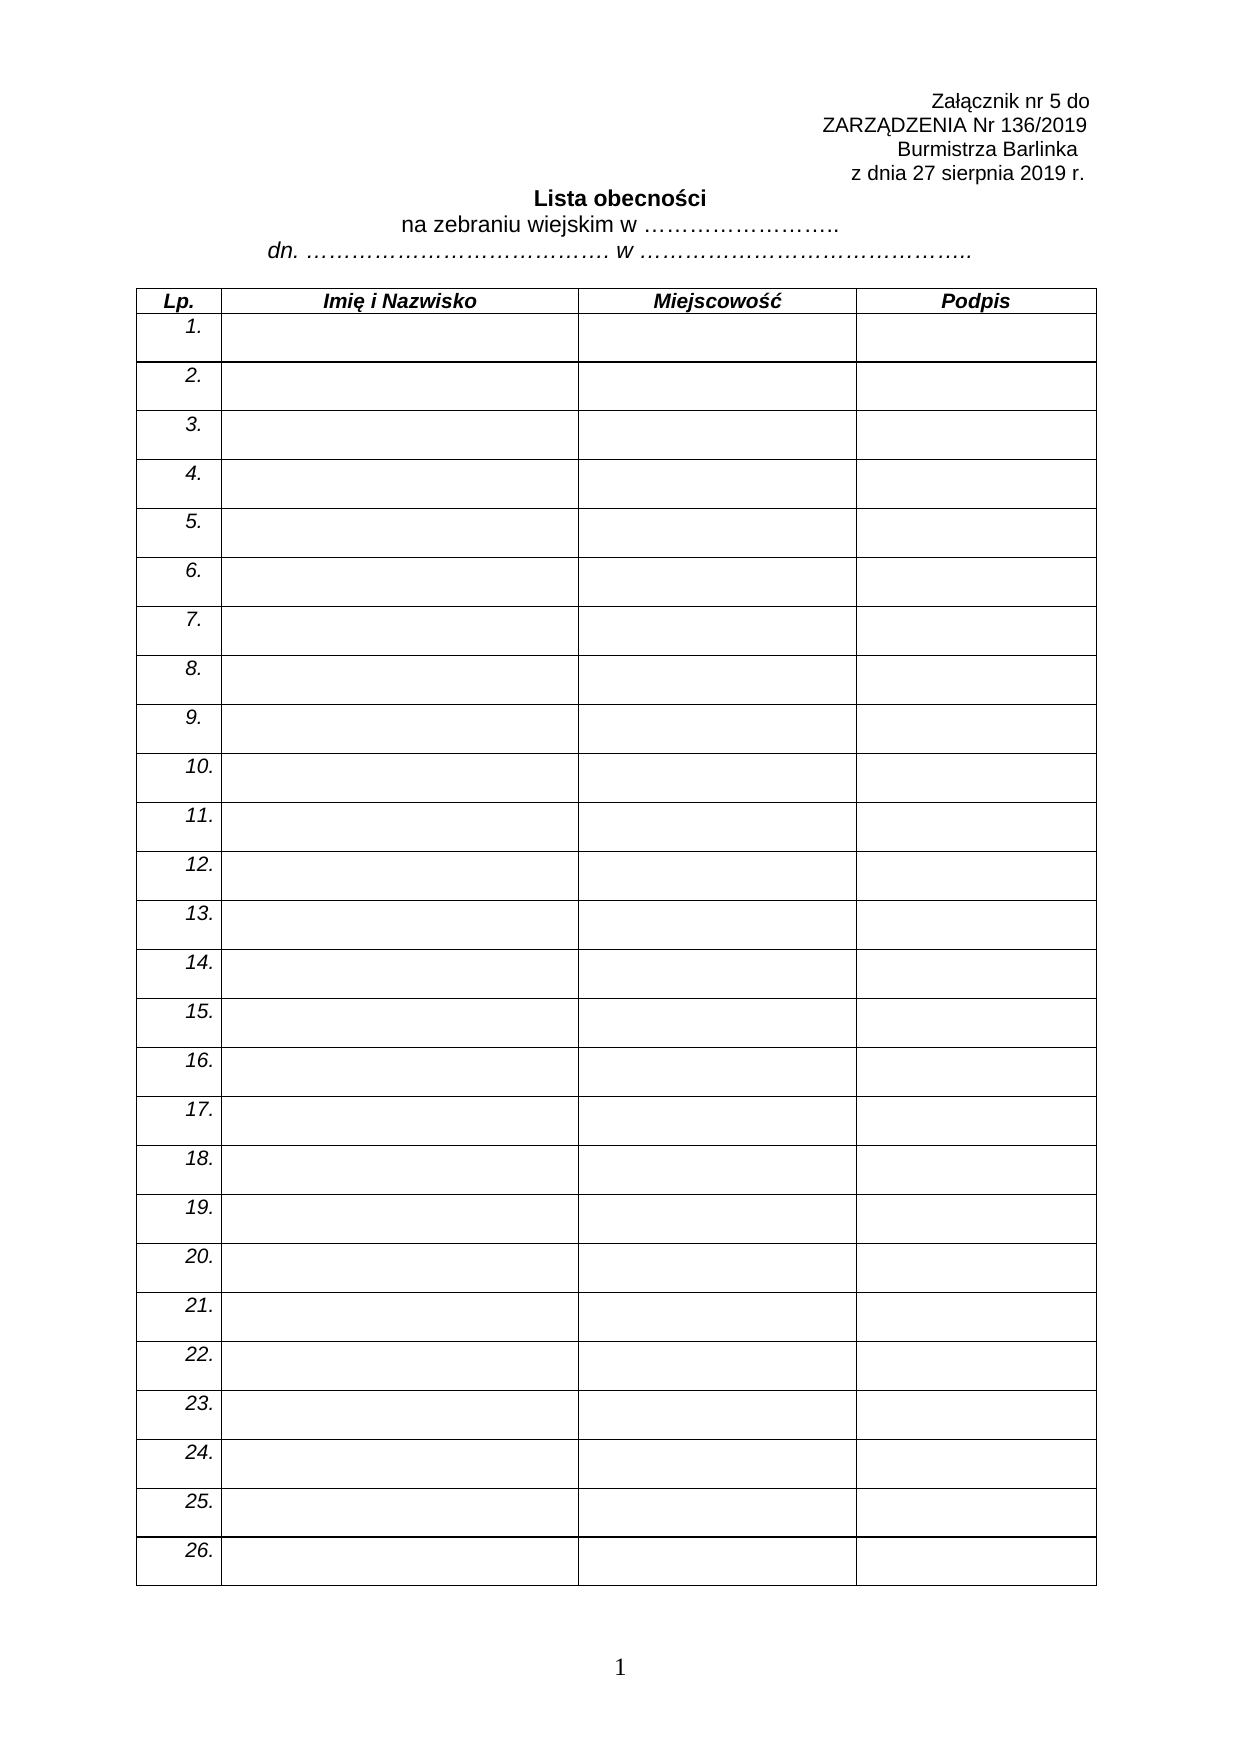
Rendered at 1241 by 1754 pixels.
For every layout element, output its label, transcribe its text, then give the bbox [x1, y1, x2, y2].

table_cell [857, 950, 1096, 998]
table_cell [222, 1440, 578, 1487]
table_cell [857, 363, 1096, 410]
table_cell [579, 1342, 856, 1389]
table_cell [137, 1440, 221, 1487]
table_cell [857, 1489, 1096, 1536]
table_cell [579, 901, 856, 949]
table_cell [137, 607, 221, 655]
table_cell [222, 656, 578, 704]
table_cell [137, 803, 221, 851]
table_cell [222, 803, 578, 851]
table_cell [222, 705, 578, 753]
table_cell [857, 1195, 1096, 1243]
table_cell [137, 705, 221, 753]
table_cell [137, 1048, 221, 1096]
text na zebraniu wiejskim w …………………….. [148, 211, 1093, 237]
table_cell [137, 999, 221, 1047]
table_cell [579, 852, 856, 900]
table_cell [857, 901, 1096, 949]
table_cell [579, 411, 856, 459]
table_cell [579, 607, 856, 655]
table_cell [222, 754, 578, 802]
table_cell [137, 363, 221, 410]
table_cell [137, 1195, 221, 1243]
table_cell [579, 999, 856, 1047]
table_cell [222, 999, 578, 1047]
table_header Imię i Nazwisko [222, 289, 578, 312]
table_cell [857, 1293, 1096, 1341]
table_cell [579, 705, 856, 753]
table_cell [579, 460, 856, 508]
table_cell [579, 314, 856, 361]
table_cell [222, 852, 578, 900]
table_cell [137, 656, 221, 704]
table_cell [857, 852, 1096, 900]
table_cell [222, 607, 578, 655]
table_cell [857, 705, 1096, 753]
table_cell [857, 460, 1096, 508]
text z dnia 27 sierpnia 2019 r. [148, 161, 1093, 184]
table_cell [579, 558, 856, 606]
table_cell [579, 1293, 856, 1341]
table_cell [857, 1097, 1096, 1145]
table_cell [222, 1195, 578, 1243]
table_cell [222, 1342, 578, 1389]
table_cell [857, 607, 1096, 655]
table_cell [137, 509, 221, 557]
table_cell [579, 1391, 856, 1438]
table_cell [579, 1244, 856, 1292]
table_cell [137, 1097, 221, 1145]
table_cell [137, 314, 221, 361]
table_cell [137, 411, 221, 459]
table_cell [857, 1244, 1096, 1292]
table_cell [579, 803, 856, 851]
table_cell [137, 950, 221, 998]
table_cell [222, 901, 578, 949]
table_cell [137, 1146, 221, 1194]
table_cell [222, 1489, 578, 1536]
table_header Lp. [137, 289, 221, 312]
table_cell [137, 460, 221, 508]
table_cell [137, 1293, 221, 1341]
table_cell [857, 754, 1096, 802]
table_cell [222, 509, 578, 557]
table_cell [222, 1538, 578, 1585]
table_cell [857, 999, 1096, 1047]
table_cell [857, 1342, 1096, 1389]
text Burmistrza Barlinka [148, 137, 1093, 161]
table_cell [579, 1538, 856, 1585]
table_cell [857, 656, 1096, 704]
text Lista obecności [148, 184, 1093, 211]
table_cell [137, 1244, 221, 1292]
table_cell [857, 1391, 1096, 1438]
table_cell [857, 558, 1096, 606]
table_cell [579, 509, 856, 557]
table_cell [222, 1293, 578, 1341]
table_cell [579, 656, 856, 704]
table_cell [222, 1391, 578, 1438]
table_cell [222, 411, 578, 459]
table_cell [857, 1146, 1096, 1194]
table_cell [137, 1391, 221, 1438]
table_cell [579, 363, 856, 410]
table_cell [222, 314, 578, 361]
text Załącznik nr 5 do [885, 89, 1093, 113]
table_cell [137, 558, 221, 606]
table_cell [579, 950, 856, 998]
table_cell [579, 1146, 856, 1194]
table_cell [222, 1097, 578, 1145]
table_cell [579, 754, 856, 802]
table_cell [579, 1489, 856, 1536]
table_cell [857, 1048, 1096, 1096]
table_cell [137, 852, 221, 900]
table_cell [857, 411, 1096, 459]
table_cell [222, 950, 578, 998]
table_cell [579, 1440, 856, 1487]
table_cell [222, 460, 578, 508]
table_cell [222, 363, 578, 410]
table_header Podpis [857, 289, 1096, 312]
table_cell [137, 1342, 221, 1389]
table_cell [579, 1048, 856, 1096]
table_cell [222, 1244, 578, 1292]
table_cell [137, 1538, 221, 1585]
text ZARZĄDZENIA Nr 136/2019 [148, 113, 1093, 137]
table_cell [222, 558, 578, 606]
table_header Miejscowość [579, 289, 856, 312]
table_cell [137, 754, 221, 802]
table_cell [579, 1097, 856, 1145]
table_cell [579, 1195, 856, 1243]
table_cell [857, 314, 1096, 361]
table_cell [222, 1048, 578, 1096]
table_cell [857, 803, 1096, 851]
table_cell [857, 1440, 1096, 1487]
table_cell [222, 1146, 578, 1194]
text dn. …………………………………. w …………………………………….. [148, 237, 1093, 263]
table_cell [857, 509, 1096, 557]
table_cell [137, 901, 221, 949]
table_cell [857, 1538, 1096, 1585]
table_cell [137, 1489, 221, 1536]
